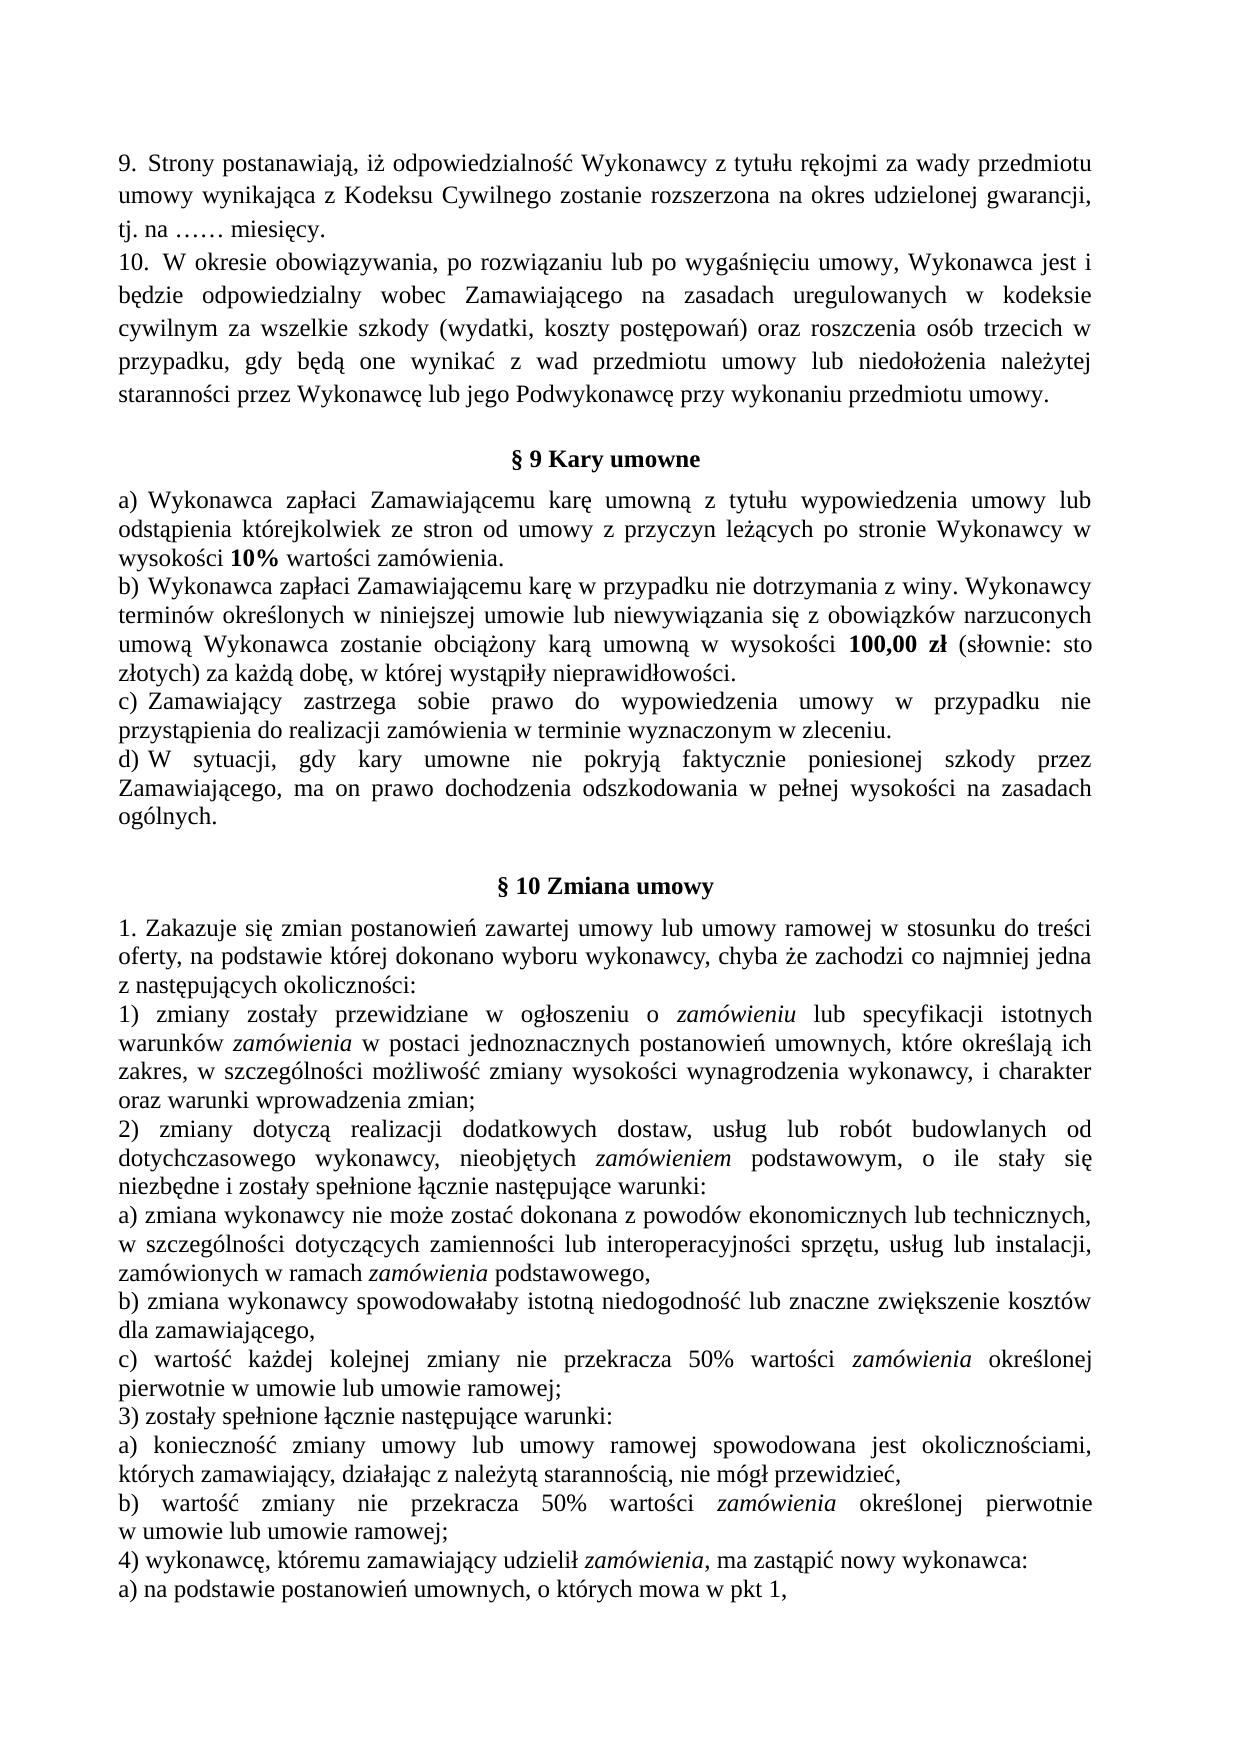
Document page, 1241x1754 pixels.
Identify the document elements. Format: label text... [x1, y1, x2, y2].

list W sytuacji, gdy kary umowne nie pokryją faktycznie poniesionej szkody przez Zamawiającego, ma on prawo dochodzenia odszkodowania w pełnej wysokości na zasadach ogólnych. [118, 744, 1093, 830]
text 1) zmiany zostały przewidziane w ogłoszeniu o zamówieniu lub specyfikacji istotnych warunków zamówienia w postaci jednoznacznych postanowień umownych, które określają ich zakres, w szczególności możliwość zmiany wysokości wynagrodzenia wykonawcy, i charakter oraz warunki wprowadzenia zmian; [118, 999, 1093, 1114]
text 2) zmiany dotyczą realizacji dodatkowych dostaw, usług lub robót budowlanych od dotychczasowego wykonawcy, nieobjętych zamówieniem podstawowym, o ile stały się niezbędne i zostały spełnione łącznie następujące warunki: [118, 1114, 1093, 1200]
list Zamawiający zastrzega sobie prawo do wypowiedzenia umowy w przypadku nie przystąpienia do realizacji zamówienia w terminie wyznaczonym w zleceniu. [118, 686, 1093, 744]
list Wykonawca zapłaci Zamawiającemu karę w przypadku nie dotrzymania z winy. Wykonawcy terminów określonych w niniejszej umowie lub niewywiązania się z obowiązków narzuconych umową Wykonawca zostanie obciążony karą umowną w wysokości 100,00 zł (słownie: sto złotych) za każdą dobę, w której wystąpiły nieprawidłowości. [118, 571, 1093, 686]
text c) wartość każdej kolejnej zmiany nie przekracza 50% wartości zamówienia określonej pierwotnie w umowie lub umowie ramowej; [118, 1344, 1093, 1401]
list W okresie obowiązywania, po rozwiązaniu lub po wygaśnięciu umowy, Wykonawca jest i będzie odpowiedzialny wobec Zamawiającego na zasadach uregulowanych w kodeksie cywilnym za wszelkie szkody (wydatki, koszty postępowań) oraz roszczenia osób trzecich w przypadku, gdy będą one wynikać z wad przedmiotu umowy lub niedołożenia należytej staranności przez Wykonawcę lub jego Podwykonawcę przy wykonaniu przedmiotu umowy. [118, 247, 1093, 407]
text a) konieczność zmiany umowy lub umowy ramowej spowodowana jest okolicznościami, których zamawiający, działając z należytą starannością, nie mógł przewidzieć, [118, 1430, 1093, 1488]
text 4) wykonawcę, któremu zamawiający udzielił zamówienia, ma zastąpić nowy wykonawca: [118, 1545, 1093, 1574]
text 1. Zakazuje się zmian postanowień zawartej umowy lub umowy ramowej w stosunku do treści oferty, na podstawie której dokonano wyboru wykonawcy, chyba że zachodzi co najmniej jedna z następujących okoliczności: [118, 913, 1093, 999]
text b) wartość zmiany nie przekracza 50% wartości zamówienia określonej pierwotnie w umowie lub umowie ramowej; [118, 1488, 1093, 1545]
text 3) zostały spełnione łącznie następujące warunki: [118, 1401, 1093, 1430]
text § 9 Kary umowne [118, 444, 1093, 473]
text a) na podstawie postanowień umownych, o których mowa w pkt 1, [118, 1574, 1093, 1603]
list Strony postanawiają, iż odpowiedzialność Wykonawcy z tytułu rękojmi za wady przedmiotu umowy wynikająca z Kodeksu Cywilnego zostanie rozszerzona na okres udzielonej gwarancji, tj. na …… miesięcy. [118, 148, 1093, 242]
text § 10 Zmiana umowy [118, 871, 1093, 900]
text b) zmiana wykonawcy spowodowałaby istotną niedogodność lub znaczne zwiększenie kosztów dla zamawiającego, [118, 1286, 1093, 1344]
list Wykonawca zapłaci Zamawiającemu karę umowną z tytułu wypowiedzenia umowy lub odstąpienia którejkolwiek ze stron od umowy z przyczyn leżących po stronie Wykonawcy w wysokości 10% wartości zamówienia. [118, 485, 1093, 571]
text a) zmiana wykonawcy nie może zostać dokonana z powodów ekonomicznych lub technicznych, w szczególności dotyczących zamienności lub interoperacyjności sprzętu, usług lub instalacji, zamówionych w ramach zamówienia podstawowego, [118, 1200, 1093, 1286]
